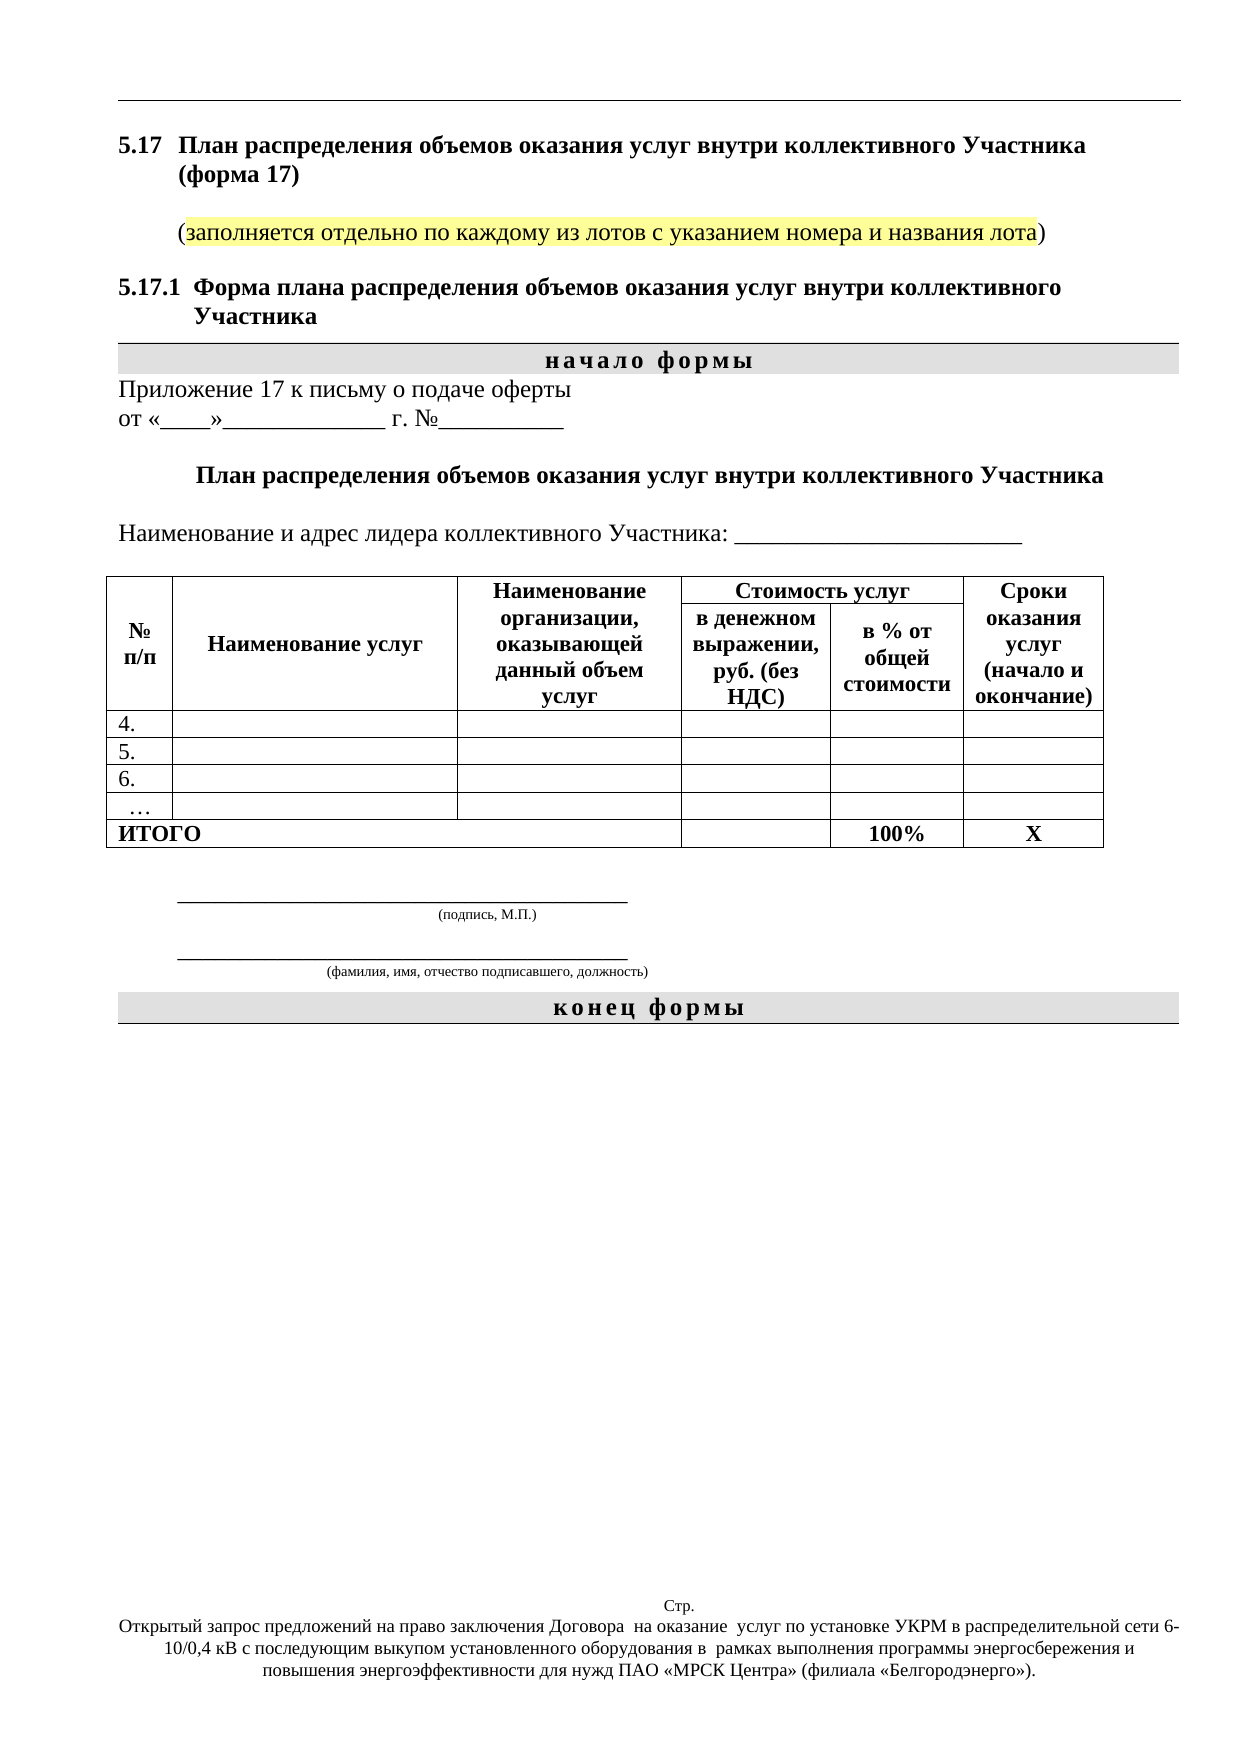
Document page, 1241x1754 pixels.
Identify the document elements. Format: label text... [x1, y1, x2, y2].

table_cell ИТОГО [107, 820, 681, 847]
text План распределения объемов оказания услуг внутри коллективного Участника [118, 461, 1181, 489]
text ____________________________________ [118, 934, 1181, 963]
table_cell [831, 711, 963, 737]
table_cell [682, 711, 830, 737]
text Наименование и адрес лидера коллективного Участника: _______________________ [118, 518, 1181, 547]
table_header Сроки оказания услуг (начало и окончание) [964, 577, 1103, 709]
table_cell [964, 738, 1103, 764]
table_cell [173, 793, 457, 819]
table_cell [107, 765, 172, 792]
subtitle Форма плана распределения объемов оказания услуг внутри коллективного Участника [118, 272, 1181, 330]
text (подпись, М.П.) [118, 906, 797, 934]
table_cell [682, 793, 830, 819]
text начало формы [118, 344, 1179, 374]
table_header Наименование организации, оказывающей данный объем услуг [458, 577, 681, 709]
text ____________________________________ [118, 877, 1181, 906]
table_cell в денежном выражении, руб. (без НДС) [682, 604, 830, 709]
table_cell в % от общей стоимости [831, 604, 963, 709]
table_cell [682, 738, 830, 764]
subtitle План распределения объемов оказания услуг внутри коллективного Участника (форма 17) [118, 130, 1181, 188]
table_header Наименование услуг [173, 577, 457, 709]
table_cell [458, 711, 681, 737]
table_cell [458, 765, 681, 792]
table_cell 100% [831, 820, 963, 847]
table_cell [173, 711, 457, 737]
table_cell [831, 738, 963, 764]
table_cell [682, 820, 830, 847]
table_cell [964, 765, 1103, 792]
table_cell [458, 738, 681, 764]
table_cell [964, 793, 1103, 819]
table_cell [173, 738, 457, 764]
table_cell [107, 738, 172, 764]
table_cell [831, 765, 963, 792]
text (фамилия, имя, отчество подписавшего, должность) [118, 963, 797, 992]
table_cell … [107, 793, 172, 819]
table_cell [964, 711, 1103, 737]
table_cell [682, 765, 830, 792]
table_header № п/п [107, 577, 172, 709]
table_cell Х [964, 820, 1103, 847]
table_cell [458, 793, 681, 819]
table_header Стоимость услуг [682, 577, 963, 603]
table_cell [107, 711, 172, 737]
table_cell [831, 793, 963, 819]
text Приложение 17 к письму о подаче оферты от «____»_____________ г. №__________ [118, 374, 1181, 432]
text конец формы [118, 992, 1179, 1023]
table_cell [173, 765, 457, 792]
